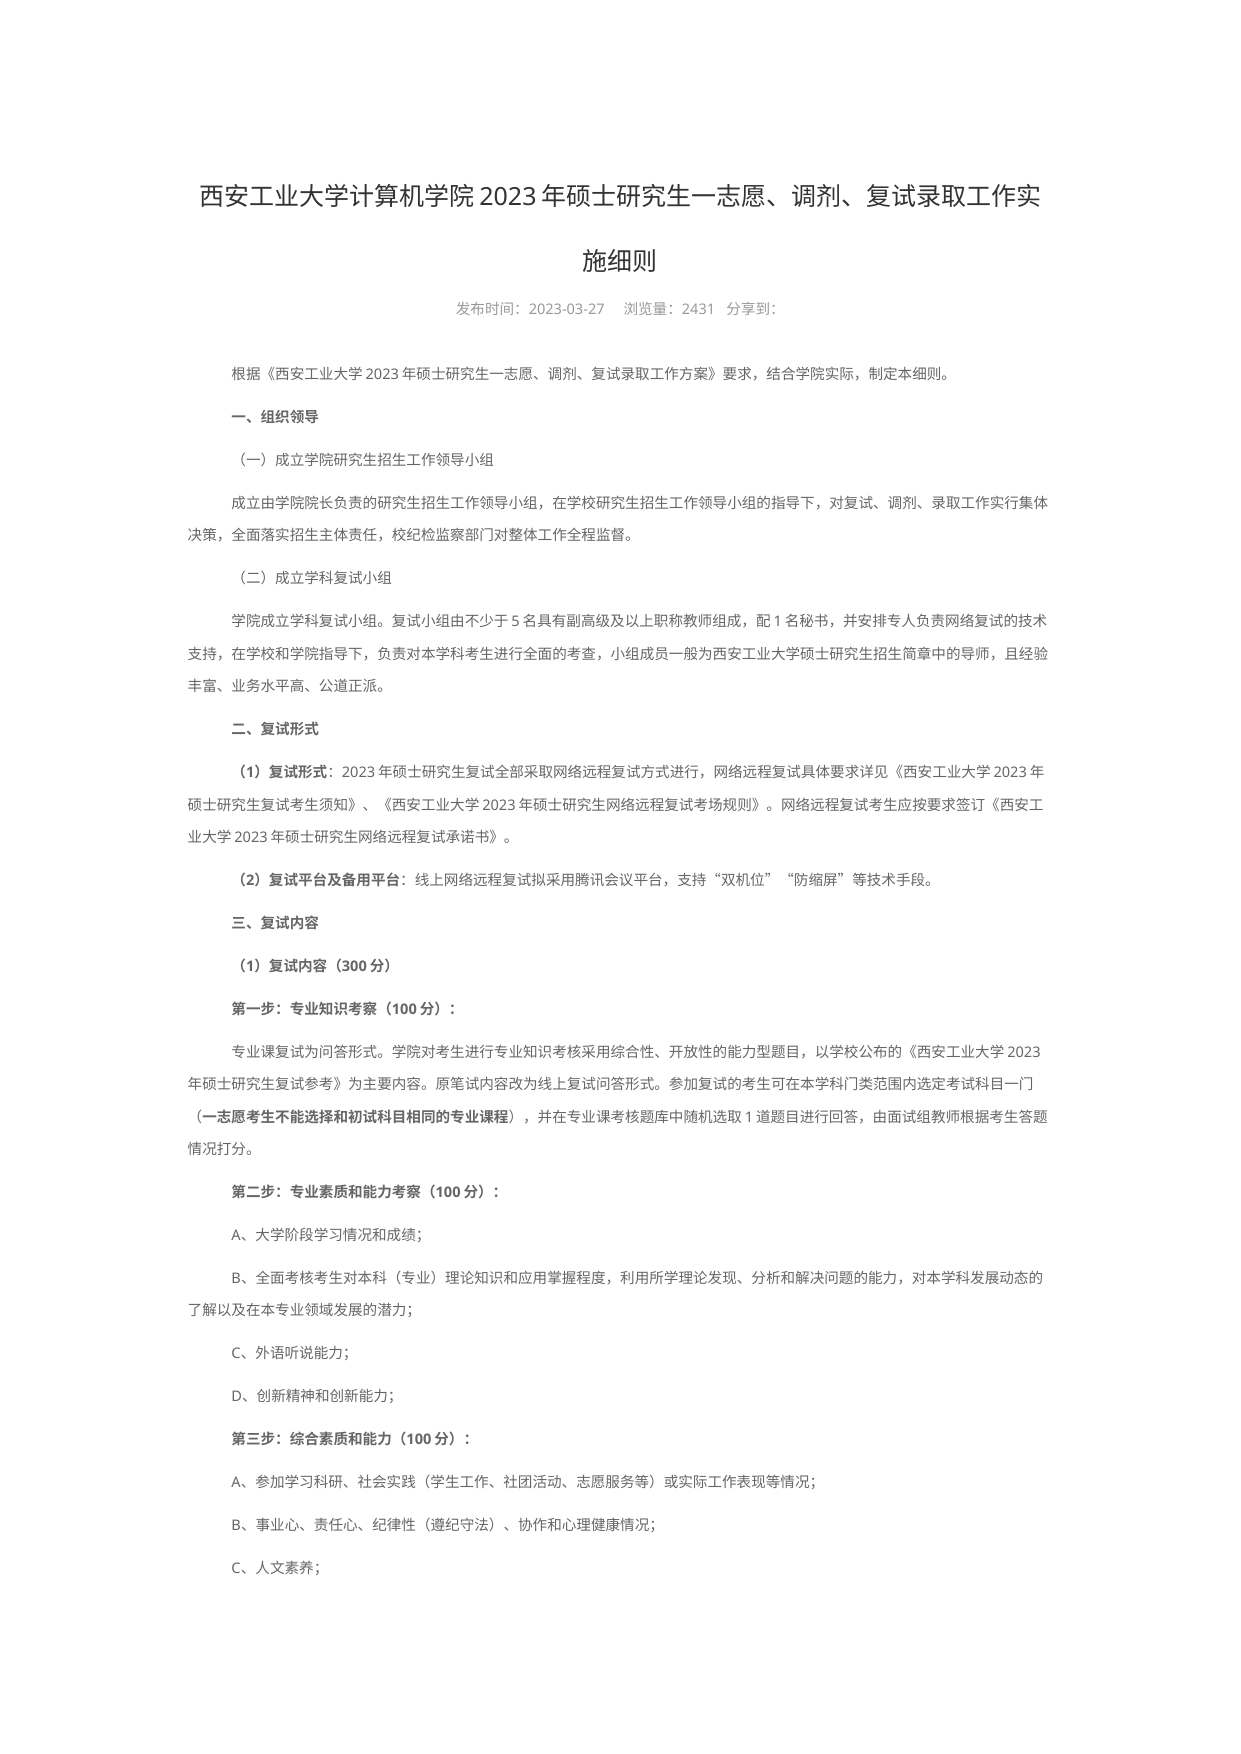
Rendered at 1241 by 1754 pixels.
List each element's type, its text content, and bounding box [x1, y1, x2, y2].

text 发布时间：2023-03-27 浏览量：2431 分享到： [187, 292, 1053, 324]
text 第三步：综合素质和能力（100分）： [187, 1422, 1053, 1454]
text （1）复试内容（300分） [187, 949, 1053, 981]
text 根据《西安工业大学2023年硕士研究生一志愿、调剂、复试录取工作方案》要求，结合学院实际，制定本细则。 [187, 357, 1053, 389]
text 三、复试内容 [187, 906, 1053, 938]
text A、参加学习科研、社会实践（学生工作、社团活动、志愿服务等）或实际工作表现等情况； [187, 1465, 1053, 1497]
text C、外语听说能力； [187, 1336, 1053, 1369]
text （1）复试形式：2023年硕士研究生复试全部采取网络远程复试方式进行，网络远程复试具体要求详见《西安工业大学2023年硕士研究生复试考生须知》、《西安工业大学2023年硕士研究生网络远程复试考场规则》。网络远程复试考生应按要求签订《西安工业大学2023年硕士研究生网络远程复试承诺书》。 [187, 755, 1053, 852]
text B、事业心、责任心、纪律性（遵纪守法）、协作和心理健康情况； [187, 1508, 1053, 1540]
text 第二步：专业素质和能力考察（100分）： [187, 1175, 1053, 1207]
text 成立由学院院长负责的研究生招生工作领导小组，在学校研究生招生工作领导小组的指导下，对复试、调剂、录取工作实行集体决策，全面落实招生主体责任，校纪检监察部门对整体工作全程监督。 [187, 486, 1053, 551]
text （一）成立学院研究生招生工作领导小组 [187, 443, 1053, 475]
text 第一步：专业知识考察（100分）： [187, 992, 1053, 1024]
text 二、复试形式 [187, 712, 1053, 744]
text （二）成立学科复试小组 [187, 561, 1053, 594]
text 一、组织领导 [187, 400, 1053, 432]
text 西安工业大学计算机学院2023年硕士研究生一志愿、调剂、复试录取工作实施细则 [187, 162, 1053, 292]
text B、全面考核考生对本科（专业）理论知识和应用掌握程度，利用所学理论发现、分析和解决问题的能力，对本学科发展动态的了解以及在本专业领域发展的潜力； [187, 1261, 1053, 1326]
text D、创新精神和创新能力； [187, 1379, 1053, 1412]
text A、大学阶段学习情况和成绩； [187, 1218, 1053, 1250]
text （2）复试平台及备用平台：线上网络远程复试拟采用腾讯会议平台，支持“双机位”“防缩屏”等技术手段。 [187, 863, 1053, 895]
text 专业课复试为问答形式。学院对考生进行专业知识考核采用综合性、开放性的能力型题目，以学校公布的《西安工业大学2023年硕士研究生复试参考》为主要内容。原笔试内容改为线上复试问答形式。参加复试的考生可在本学科门类范围内选定考试科目一门（一志愿考生不能选择和初试科目相同的专业课程），并在专业课考核题库中随机选取1道题目进行回答，由面试组教师根据考生答题情况打分。 [187, 1034, 1053, 1164]
text 学院成立学科复试小组。复试小组由不少于5名具有副高级及以上职称教师组成，配1名秘书，并安排专人负责网络复试的技术支持，在学校和学院指导下，负责对本学科考生进行全面的考查，小组成员一般为西安工业大学硕士研究生招生简章中的导师，且经验丰富、业务水平高、公道正派。 [187, 604, 1053, 702]
text C、人文素养； [187, 1551, 1053, 1583]
